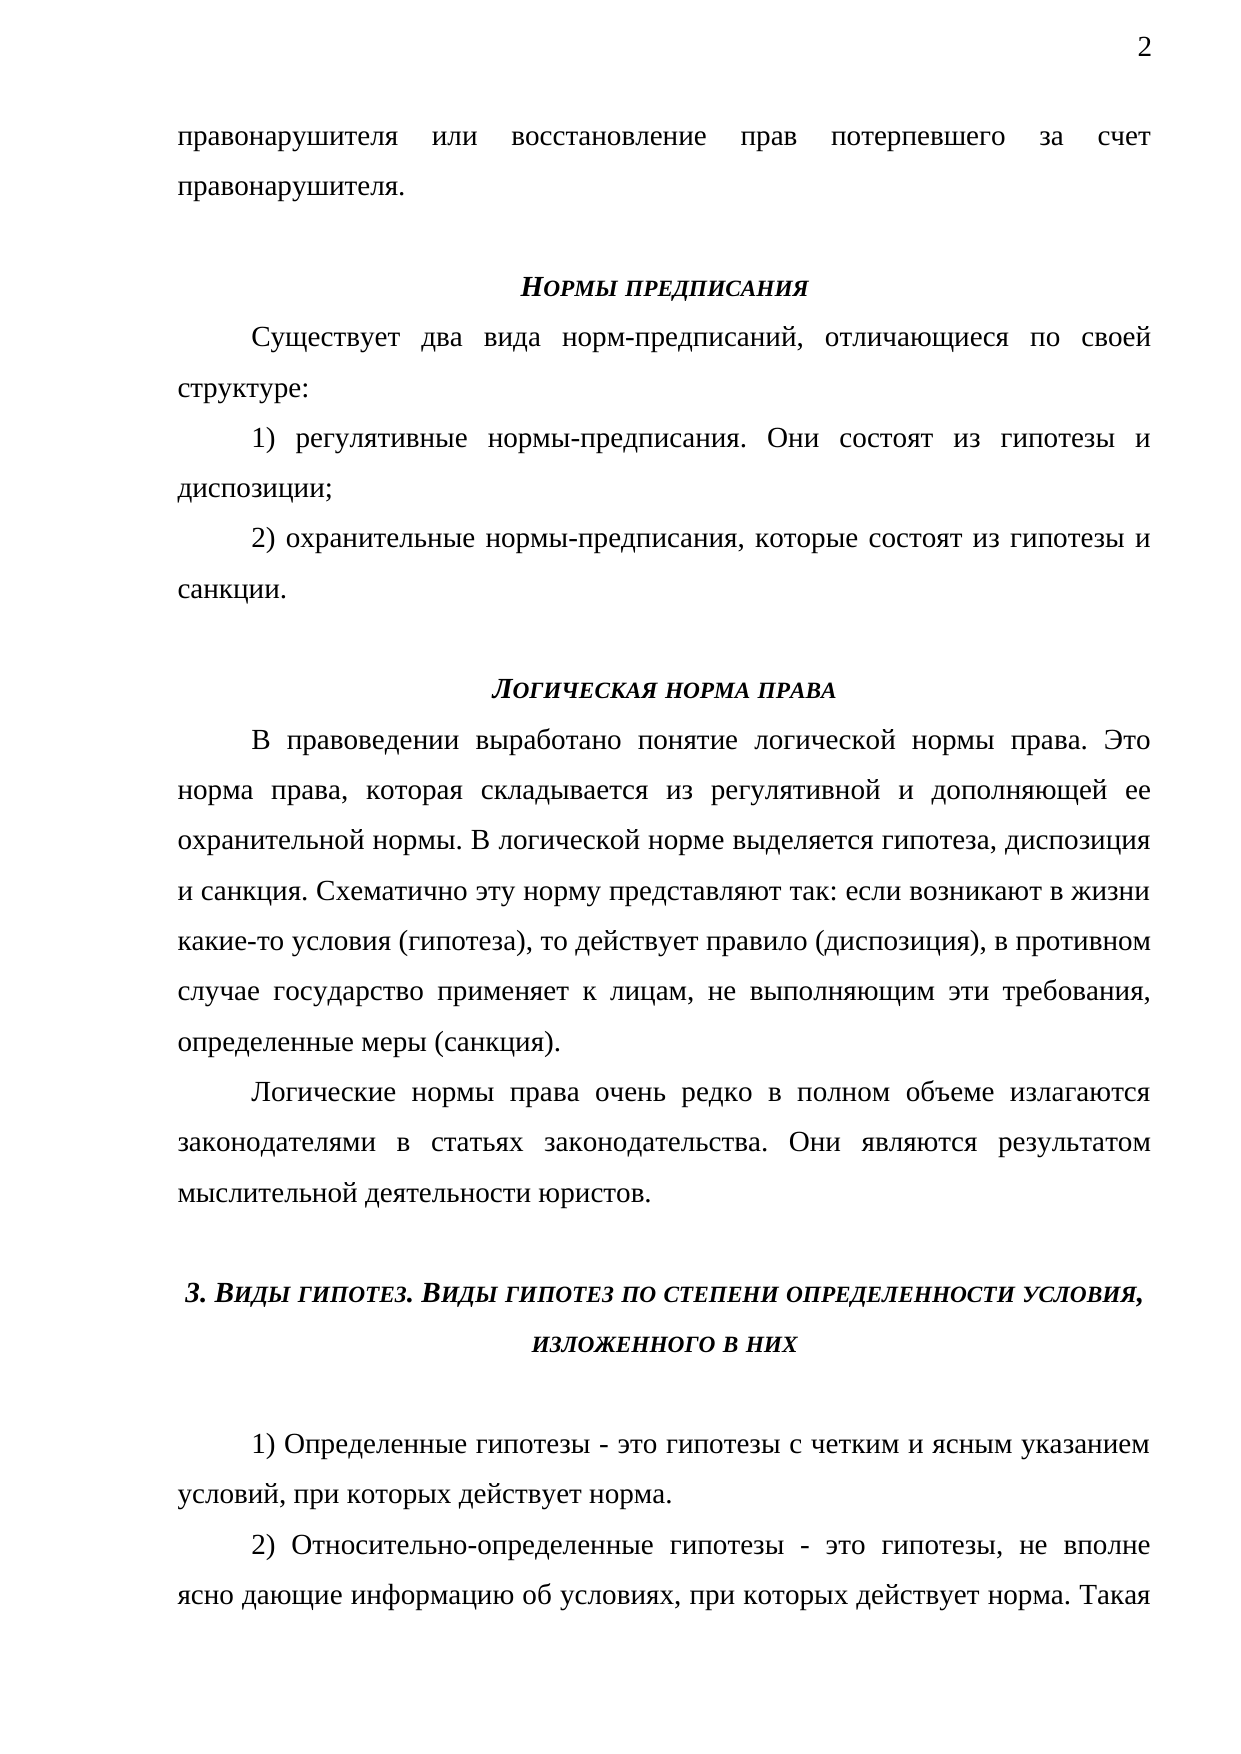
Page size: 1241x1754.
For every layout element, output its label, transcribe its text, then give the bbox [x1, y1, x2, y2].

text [177, 1527, 1152, 1611]
text 1) регулятивные нормы-предписания. Они состоят из гипотезы и диспозиции; [177, 420, 1152, 504]
text В правоведении выработано понятие логической нормы права. Это норма права, которая складывается из регулятивной и дополняющей ее охранительной нормы. В логической норме выделяется гипотеза, диспозиция и санкция. Схематично эту норму представляют так: если возникают в жизни какие-то условия (гипотеза), то действует правило (диспозиция), в противном случае государство применяет к лицам, не выполняющим эти требования, определенные меры (санкция). [177, 722, 1152, 1057]
subtitle Логическая норма права [177, 672, 1152, 705]
text 1) Определенные гипотезы - это гипотезы с четким и ясным указанием условий, при которых действует норма. [177, 1426, 1152, 1510]
text Логические нормы права очень редко в полном объеме излагаются законодателями в статьях законодательства. Они являются результатом мыслительной деятельности юристов. [177, 1074, 1152, 1208]
subtitle Нормы предписания [177, 269, 1152, 303]
text 2) охранительные нормы-предписания, которые состоят из гипотезы и санкции. [177, 521, 1152, 604]
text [177, 118, 1152, 202]
text Существует два вида норм-предписаний, отличающиеся по своей структуре: [177, 319, 1152, 403]
subtitle 3. Виды гипотез. Виды гипотез по степени определенности условия, изложенного в них [177, 1275, 1152, 1359]
